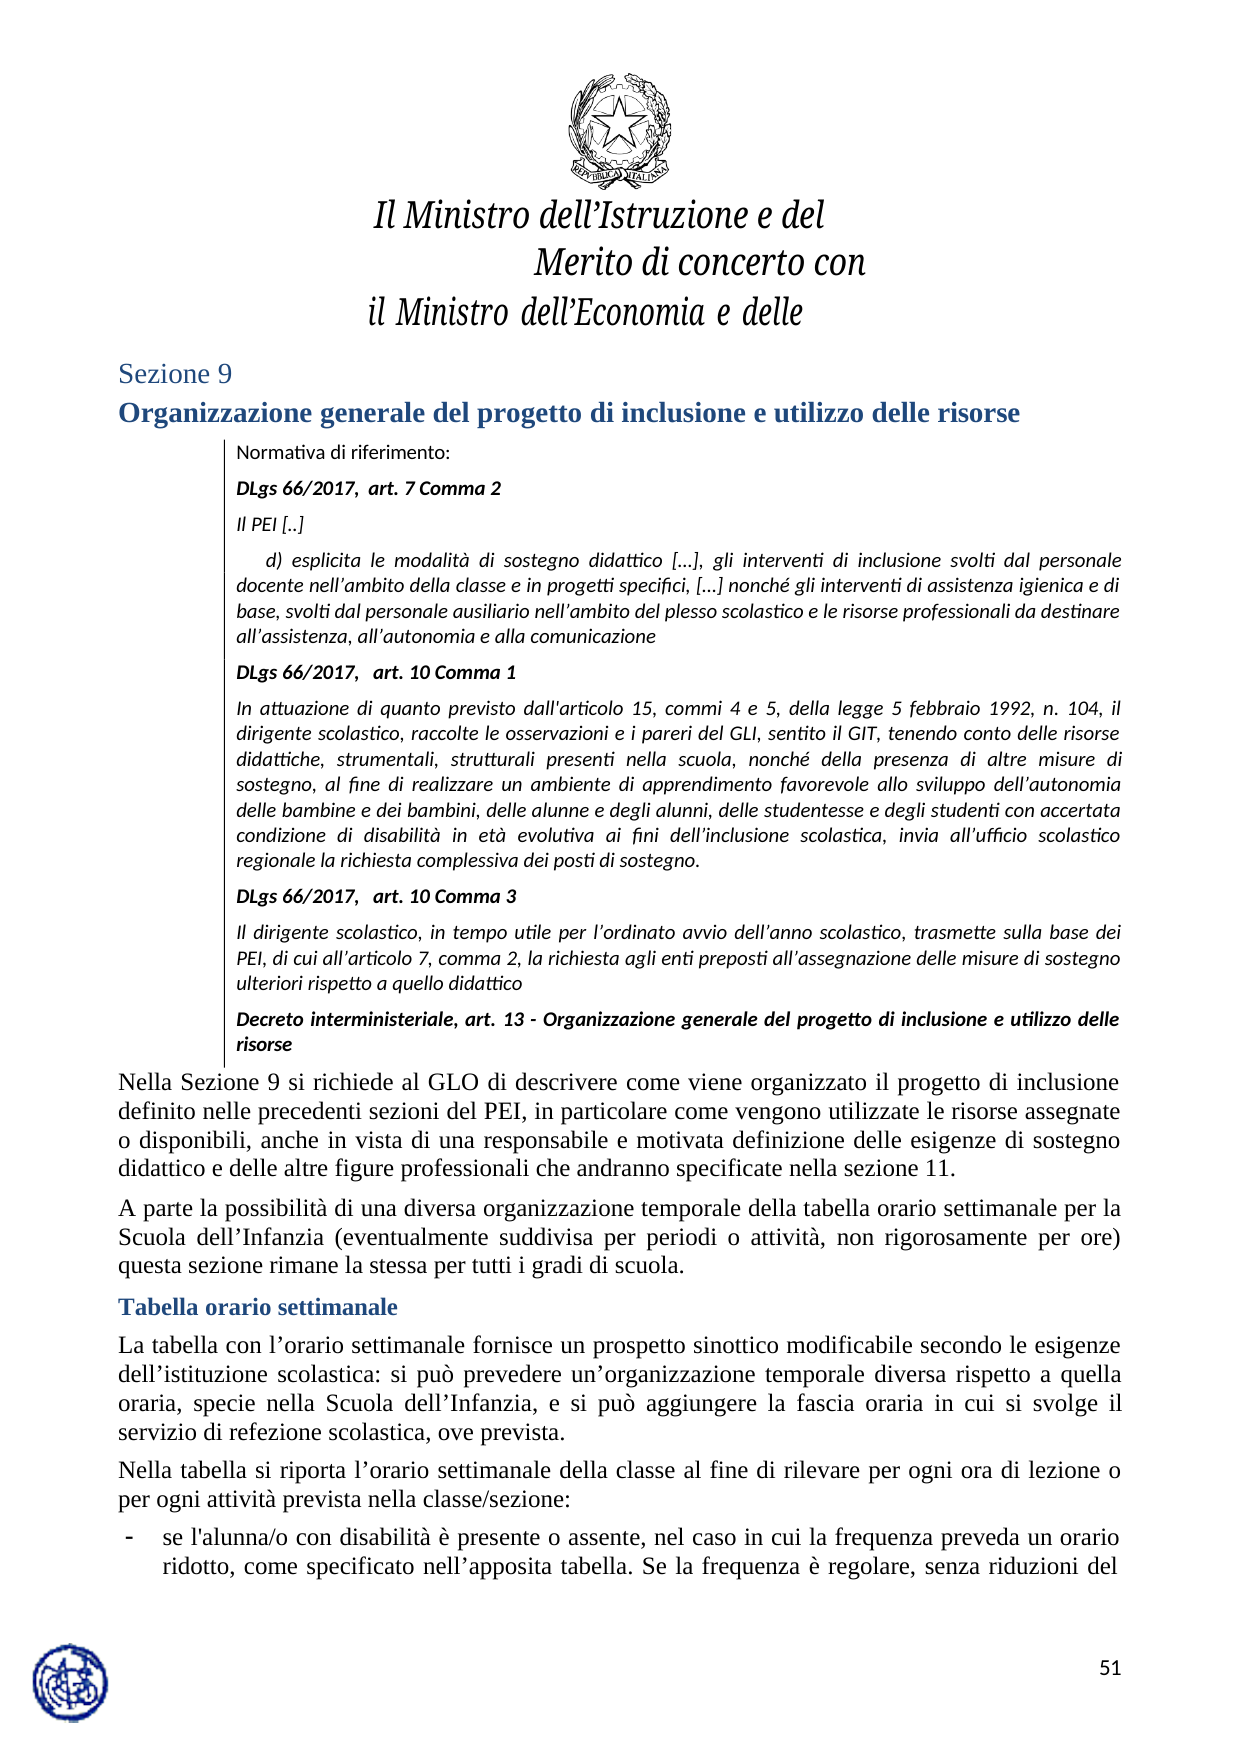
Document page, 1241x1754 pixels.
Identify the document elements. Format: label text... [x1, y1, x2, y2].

text A parte la possibilità di una diversa organizzazione temporale della tabella orario settimanale per la Scuola dell’Infanzia (eventualmente suddivisa per periodi o attività, non rigorosamente per ore) questa sezione rimane la stessa per tutti i gradi di scuola. [118, 1193, 1122, 1279]
text DLgs 66/2017, art. 10 Comma 3 [236, 883, 1144, 909]
picture [568, 73, 672, 190]
text d) esplicita le modalità di sostegno didattico […], gli interventi di inclusione svolti dal personale docente nell’ambito della classe e in progetti specifici, […] nonché gli interventi di assistenza igienica e di base, svolti dal personale ausiliario nell’ambito del plesso scolastico e le risorse professionali da destinare all’assistenza, all’autonomia e alla comunicazione [236, 547, 1122, 649]
text Nella Sezione 9 si richiede al GLO di descrivere come viene organizzato il progetto di inclusione definito nelle precedenti sezioni del PEI, in particolare come vengono utilizzate le risorse assegnate o disponibili, anche in vista di una responsabile e motivata definizione delle esigenze di sostegno didattico e delle altre figure professionali che andranno specificate nella sezione 11. [118, 1067, 1121, 1182]
text La tabella con l’orario settimanale fornisce un prospetto sinottico modificabile secondo le esigenze dell’istituzione scolastica: si può prevedere un’organizzazione temporale diversa rispetto a quella oraria, specie nella Scuola dell’Infanzia, e si può aggiungere la fascia oraria in cui si svolge il servizio di refezione scolastica, ove prevista. [118, 1330, 1122, 1445]
subtitle Organizzazione generale del progetto di inclusione e utilizzo delle risorse [118, 396, 1144, 429]
text DLgs 66/2017, art. 10 Comma 1 [236, 659, 1144, 684]
text Il PEI [..] [236, 511, 1144, 537]
subtitle Tabella orario settimanale [118, 1292, 1144, 1321]
text Sezione 9 [118, 356, 1144, 389]
text In attuazione di quanto previsto dall'articolo 15, commi 4 e 5, della legge 5 febbraio 1992, n. 104, il dirigente scolastico, raccolte le osservazioni e i pareri del GLI, sentito il GIT, tenendo conto delle risorse didattiche, strumentali, strutturali presenti nella scuola, nonché della presenza di altre misure di sostegno, al fine di realizzare un ambiente di apprendimento favorevole allo sviluppo dell’autonomia delle bambine e dei bambini, delle alunne e degli alunni, delle studentesse e degli studenti con accertata condizione di disabilità in età evolutiva ai fini dell’inclusione scolastica, invia all’ufficio scolastico regionale la richiesta complessiva dei posti di sostegno. [236, 695, 1122, 873]
picture [31, 1643, 111, 1723]
list se l'alunna/o con disabilità è presente o assente, nel caso in cui la frequenza preveda un orario ridotto, come specificato nell’apposita tabella. Se la frequenza è regolare, senza riduzioni del [125, 1522, 1122, 1579]
text Normativa di riferimento: [236, 439, 1144, 465]
text DLgs 66/2017, art. 7 Comma 2 [236, 475, 1144, 501]
text Decreto interministeriale, art. 13 - Organizzazione generale del progetto di inclusione e utilizzo delle risorse [236, 1006, 1122, 1057]
text Il dirigente scolastico, in tempo utile per l’ordinato avvio dell’anno scolastico, trasmette sulla base dei PEI, di cui all’articolo 7, comma 2, la richiesta agli enti preposti all’assegnazione delle misure di sostegno ulteriori rispetto a quello didattico [236, 919, 1122, 996]
text Nella tabella si riporta l’orario settimanale della classe al fine di rilevare per ogni ora di lezione o per ogni attività prevista nella classe/sezione: [118, 1456, 1122, 1513]
